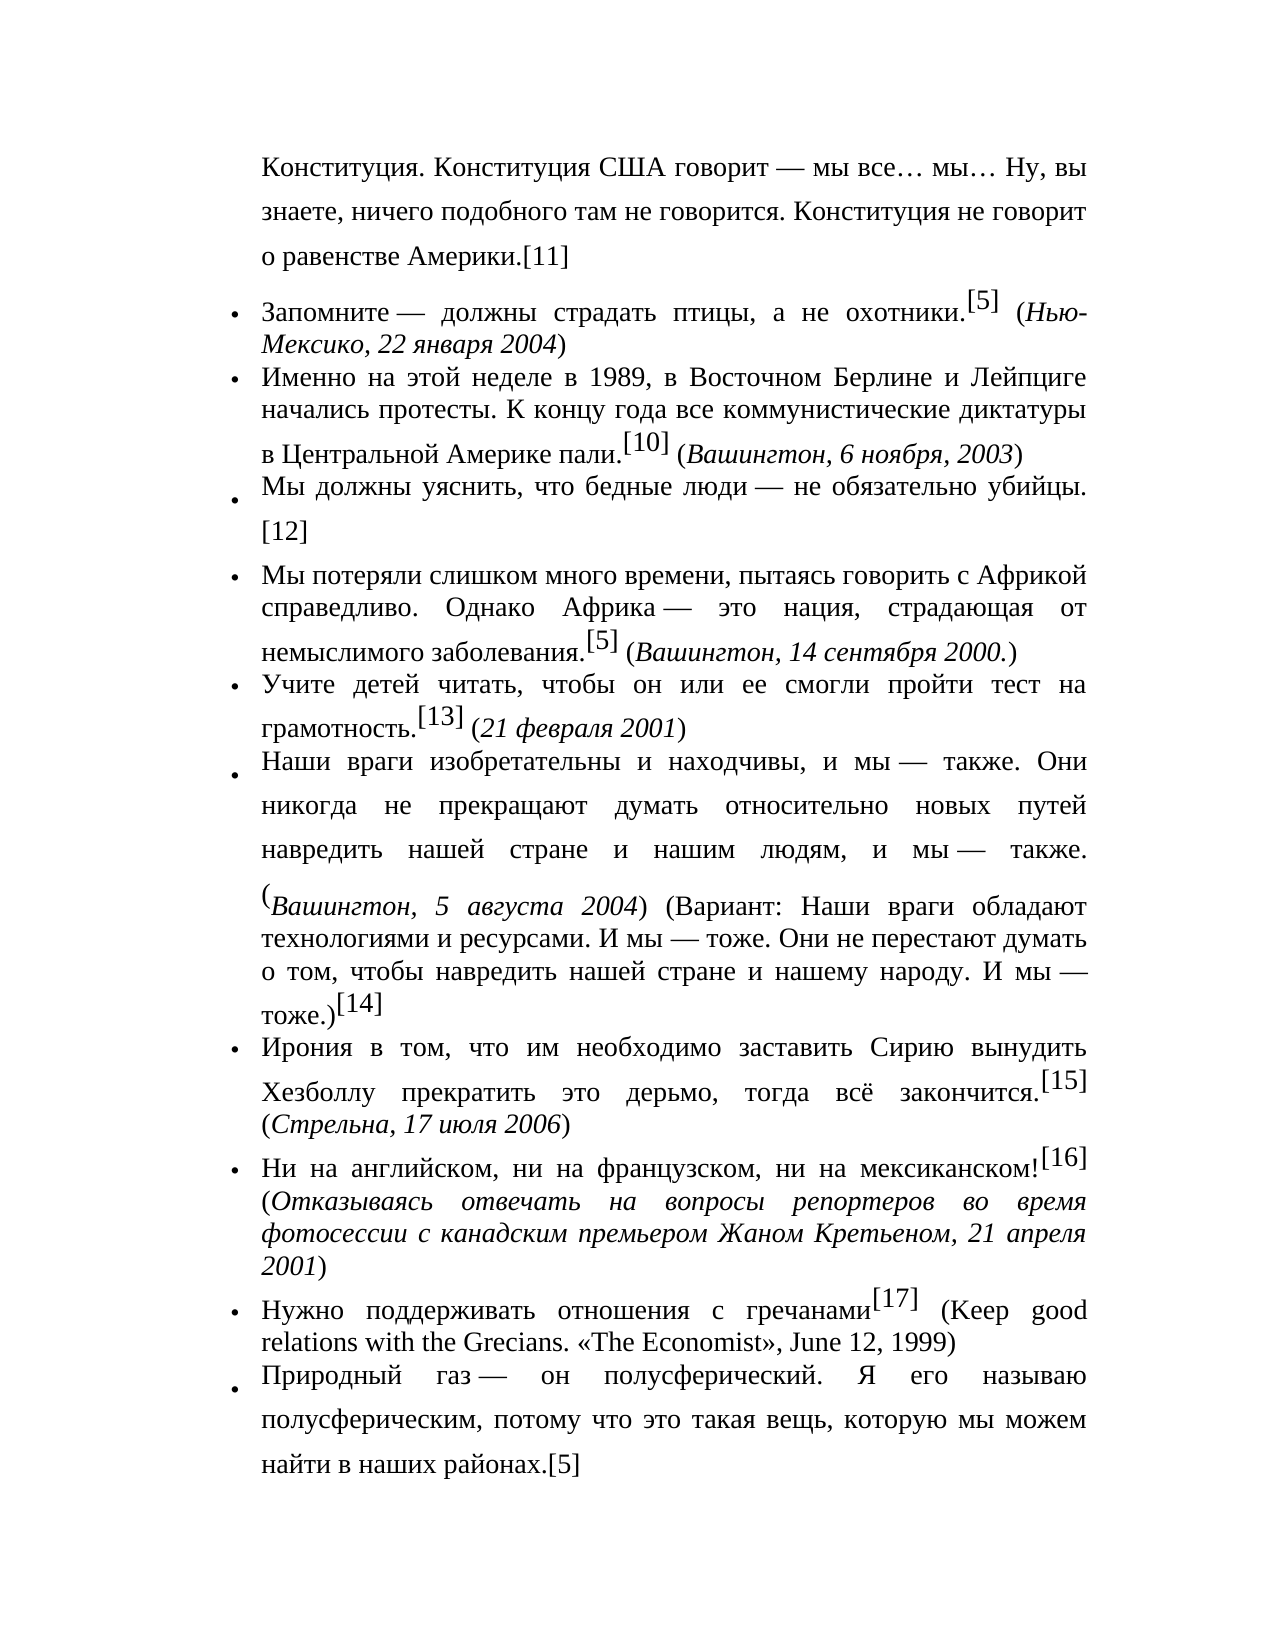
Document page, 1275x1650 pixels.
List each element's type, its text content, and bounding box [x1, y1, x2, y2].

list Именно на этой неделе в 1989, в Восточном Берлине и Лейпциге начались протесты. К концу года все коммунистические диктатуры в Центральной Америке пали.[10] (Вашингтон, 6 ноября, 2003) [232, 360, 1087, 469]
list Природный газ — он полусферический. Я его называю полусферическим, потому что это такая вещь, которую мы можем найти в наших районах.[5] [232, 1358, 1087, 1491]
list Учите детей читать, чтобы он или ее смогли пройти тест на грамотность.[13] (21 февраля 2001) [232, 667, 1087, 744]
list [232, 150, 1087, 283]
list Ирония в том, что им необходимо заставить Сирию вынудить Хезболлу прекратить это дерьмо, тогда всё закончится.[15] (Стрельна, 17 июля 2006) [232, 1030, 1087, 1139]
list Нужно поддерживать отношения с гречанами[17] (Keep good relations with the Grecians. «The Economist», June 12, 1999) [232, 1281, 1087, 1358]
list Запомните — должны страдать птицы, а не охотники.[5] (Нью-Мексико, 22 января 2004) [232, 283, 1087, 360]
list Наши враги изобретательны и находчивы, и мы — также. Они никогда не прекращают думать относительно новых путей навредить нашей стране и нашим людям, и мы — также. (Вашингтон, 5 августа 2004) (Вариант: Наши враги обладают технологиями и ресурсами. И мы — тоже. Они не перестают думать о том, чтобы навредить нашей стране и нашему народу. И мы — тоже.)[14] [232, 744, 1087, 1030]
list Ни на английском, ни на французском, ни на мексиканском![16] (Отказываясь отвечать на вопросы репортеров во время фотосессии с канадским премьером Жаном Кретьеном, 21 апреля 2001) [232, 1139, 1087, 1281]
list Мы должны уяснить, что бедные люди — не обязательно убийцы.[12] [232, 469, 1087, 558]
list Мы потеряли слишком много времени, пытаясь говорить с Африкой справедливо. Однако Африка — это нация, страдающая от немыслимого заболевания.[5] (Вашингтон, 14 сентября 2000.) [232, 558, 1087, 667]
